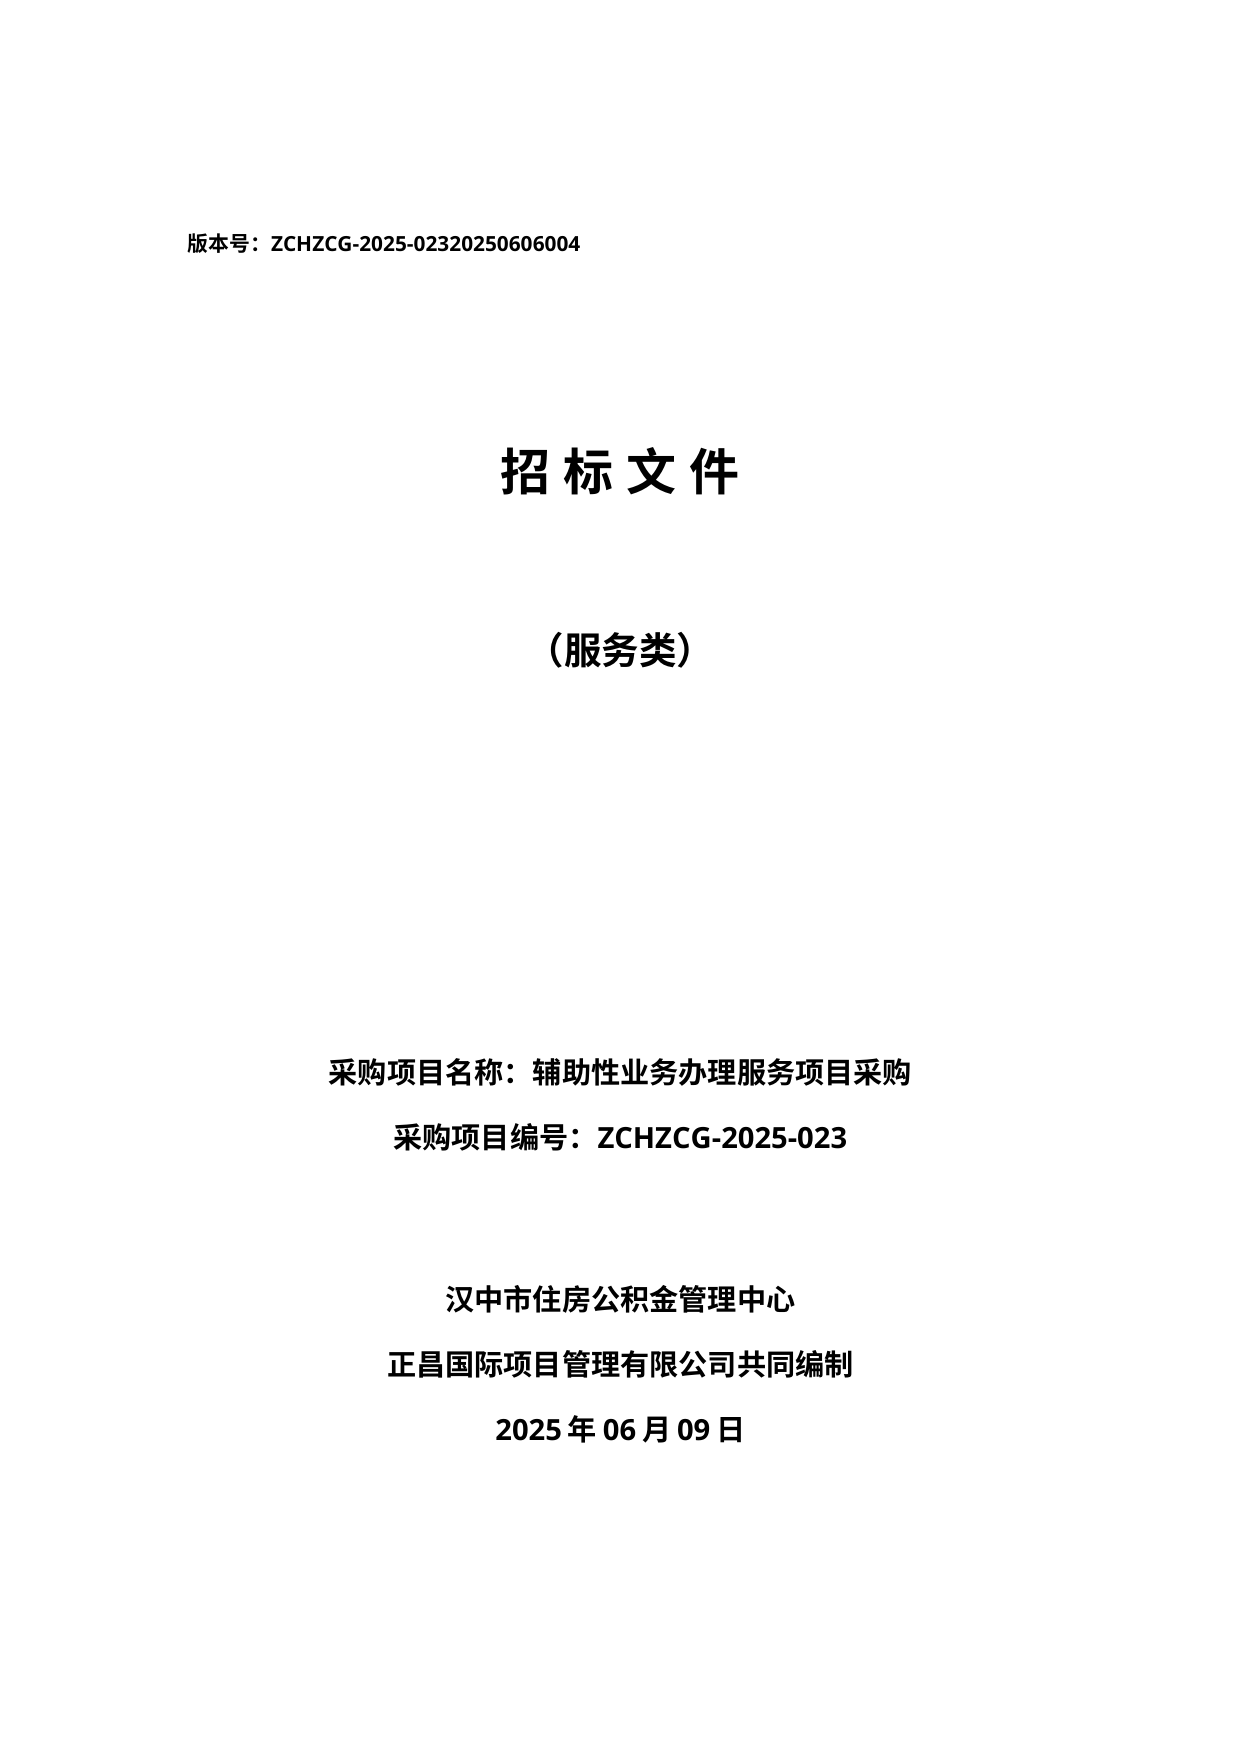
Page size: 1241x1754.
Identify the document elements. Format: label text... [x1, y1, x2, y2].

text 汉中市住房公积金管理中心 [187, 1267, 1053, 1332]
text 正昌国际项目管理有限公司共同编制 [187, 1332, 1053, 1397]
text 招 标 文 件 [187, 422, 1053, 617]
text 采购项目编号：ZCHZCG-2025-023 [187, 1104, 1053, 1267]
text 采购项目名称：辅助性业务办理服务项目采购 [187, 1039, 1053, 1104]
text （服务类） [187, 617, 1053, 1039]
text 2025年06月09日 [187, 1397, 1053, 1462]
text 版本号：ZCHZCG-2025-02320250606004 [187, 227, 1053, 422]
